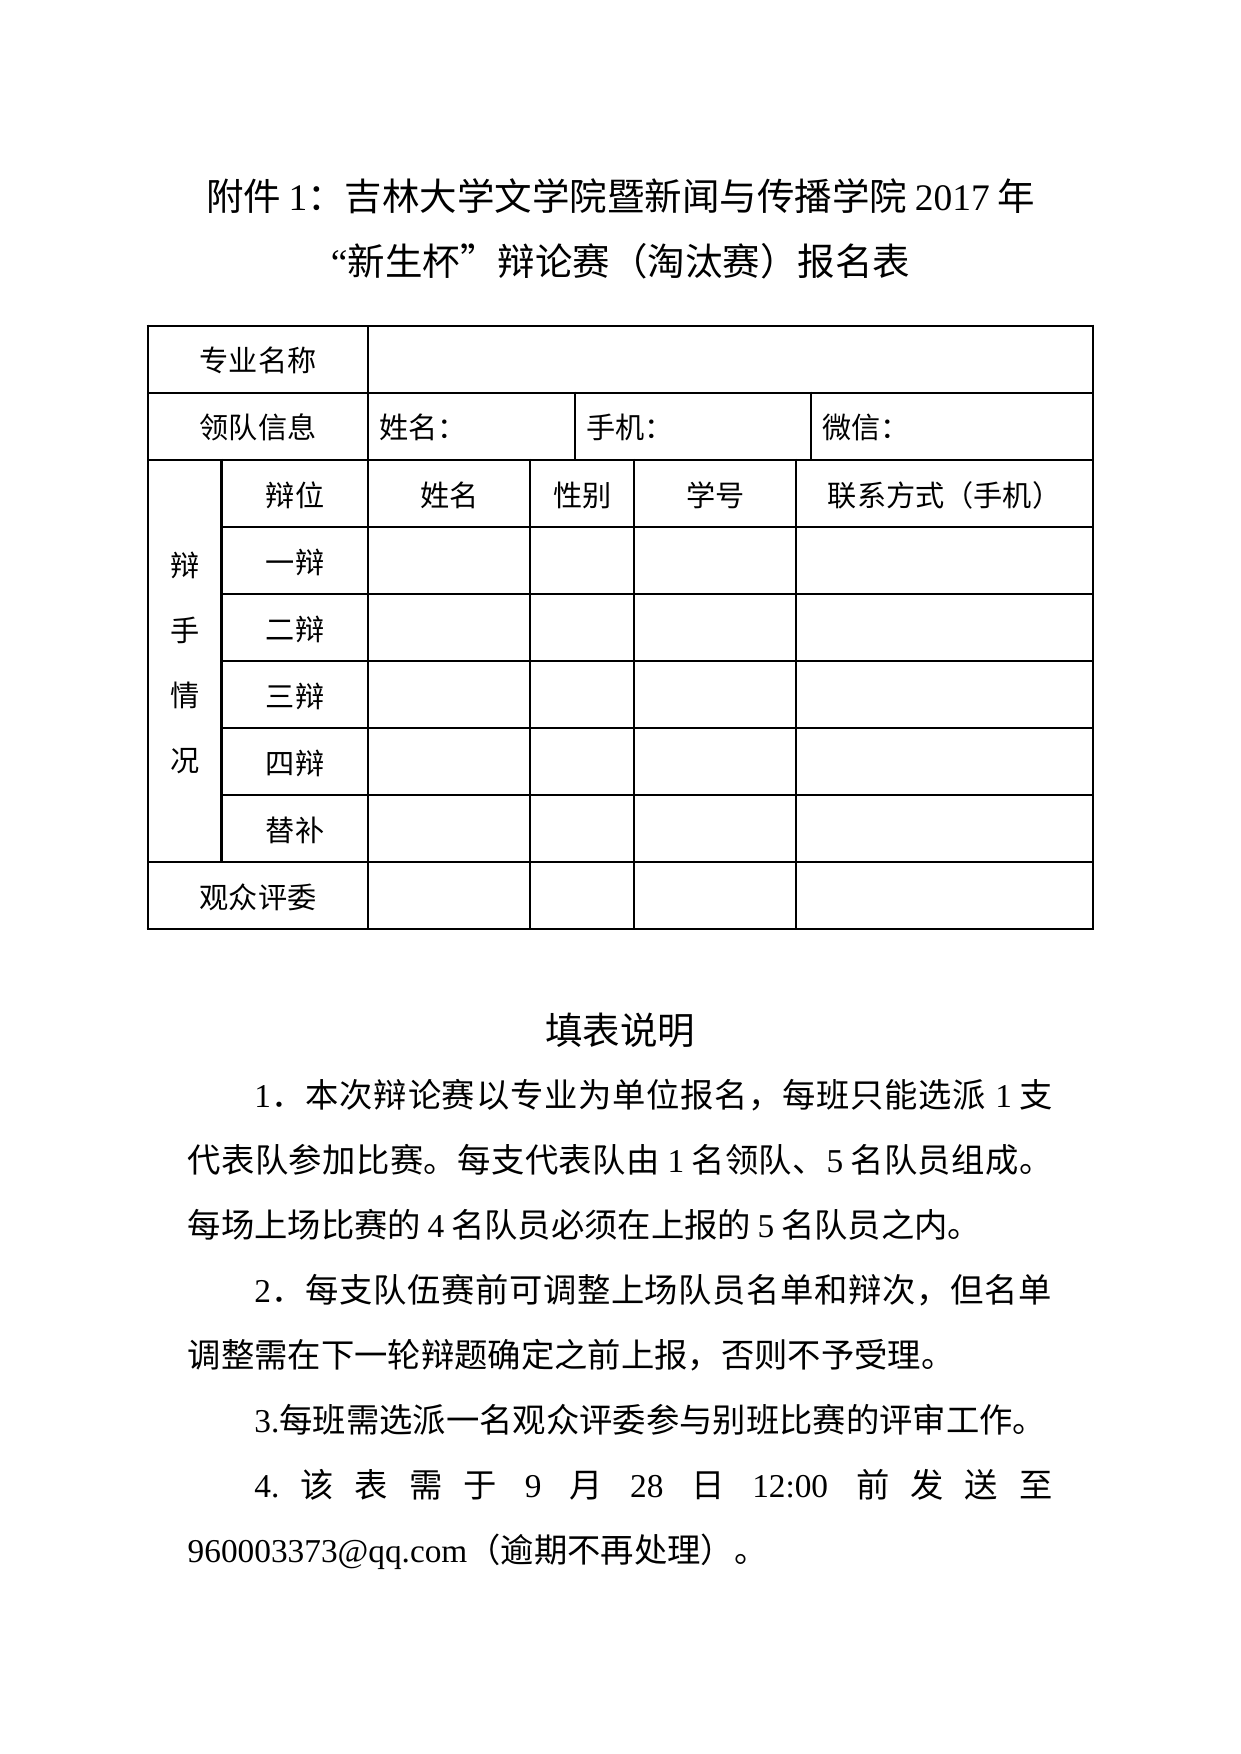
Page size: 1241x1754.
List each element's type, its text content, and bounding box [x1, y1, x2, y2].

table_header [369, 327, 1092, 392]
text 1．本次辩论赛以专业为单位报名，每班只能选派1支代表队参加比赛。每支代表队由1名领队、5名队员组成。每场上场比赛的4名队员必须在上报的5名队员之内。 [187, 1060, 1053, 1255]
table_cell [369, 662, 529, 727]
table_cell [635, 595, 795, 660]
table_cell [635, 796, 795, 861]
text 附件1：吉林大学文学院暨新闻与传播学院2017年 [187, 162, 1053, 227]
table_cell [635, 528, 795, 593]
table_cell 替补 [223, 796, 367, 861]
table_cell [797, 729, 1092, 794]
table_cell 领队信息 [149, 394, 367, 459]
table_cell 三辩 [223, 662, 367, 727]
text 3.每班需选派一名观众评委参与别班比赛的评审工作。 [187, 1385, 1053, 1450]
table_cell [797, 595, 1092, 660]
table_cell 一辩 [223, 528, 367, 593]
table_cell [531, 863, 633, 928]
table_cell 辩位 [223, 461, 367, 526]
table_cell [635, 729, 795, 794]
table_cell 姓名： [369, 394, 574, 459]
table_cell [531, 729, 633, 794]
table_cell [635, 863, 795, 928]
table_header 专业名称 [149, 327, 367, 392]
table_cell [369, 796, 529, 861]
table_cell [797, 863, 1092, 928]
table_cell 微信： [812, 394, 1092, 459]
text 填表说明 [187, 995, 1053, 1060]
table_cell [369, 595, 529, 660]
table_cell [369, 729, 529, 794]
table_cell [635, 662, 795, 727]
table_cell [797, 796, 1092, 861]
table_cell 联系方式（手机） [797, 461, 1092, 526]
table_cell 性别 [531, 461, 633, 526]
text “新生杯”辩论赛（淘汰赛）报名表 [187, 227, 1053, 292]
text 4.该表需于9月28日12:00前发送至960003373@qq.com（逾期不再处理）。 [187, 1450, 1053, 1580]
table_cell 观众评委 [149, 863, 367, 928]
table_cell [531, 662, 633, 727]
table_cell [531, 796, 633, 861]
table_cell 姓名 [369, 461, 529, 526]
table_cell [531, 595, 633, 660]
table_cell [797, 662, 1092, 727]
table_cell 四辩 [223, 729, 367, 794]
table_cell 学号 [635, 461, 795, 526]
table_cell [797, 528, 1092, 593]
text 2．每支队伍赛前可调整上场队员名单和辩次，但名单调整需在下一轮辩题确定之前上报，否则不予受理。 [187, 1255, 1053, 1385]
table_cell [369, 528, 529, 593]
table_cell [369, 863, 529, 928]
table_cell 二辩 [223, 595, 367, 660]
table_cell 手机： [576, 394, 810, 459]
table_cell 辩 手 情 况 [149, 461, 220, 861]
table_cell [531, 528, 633, 593]
